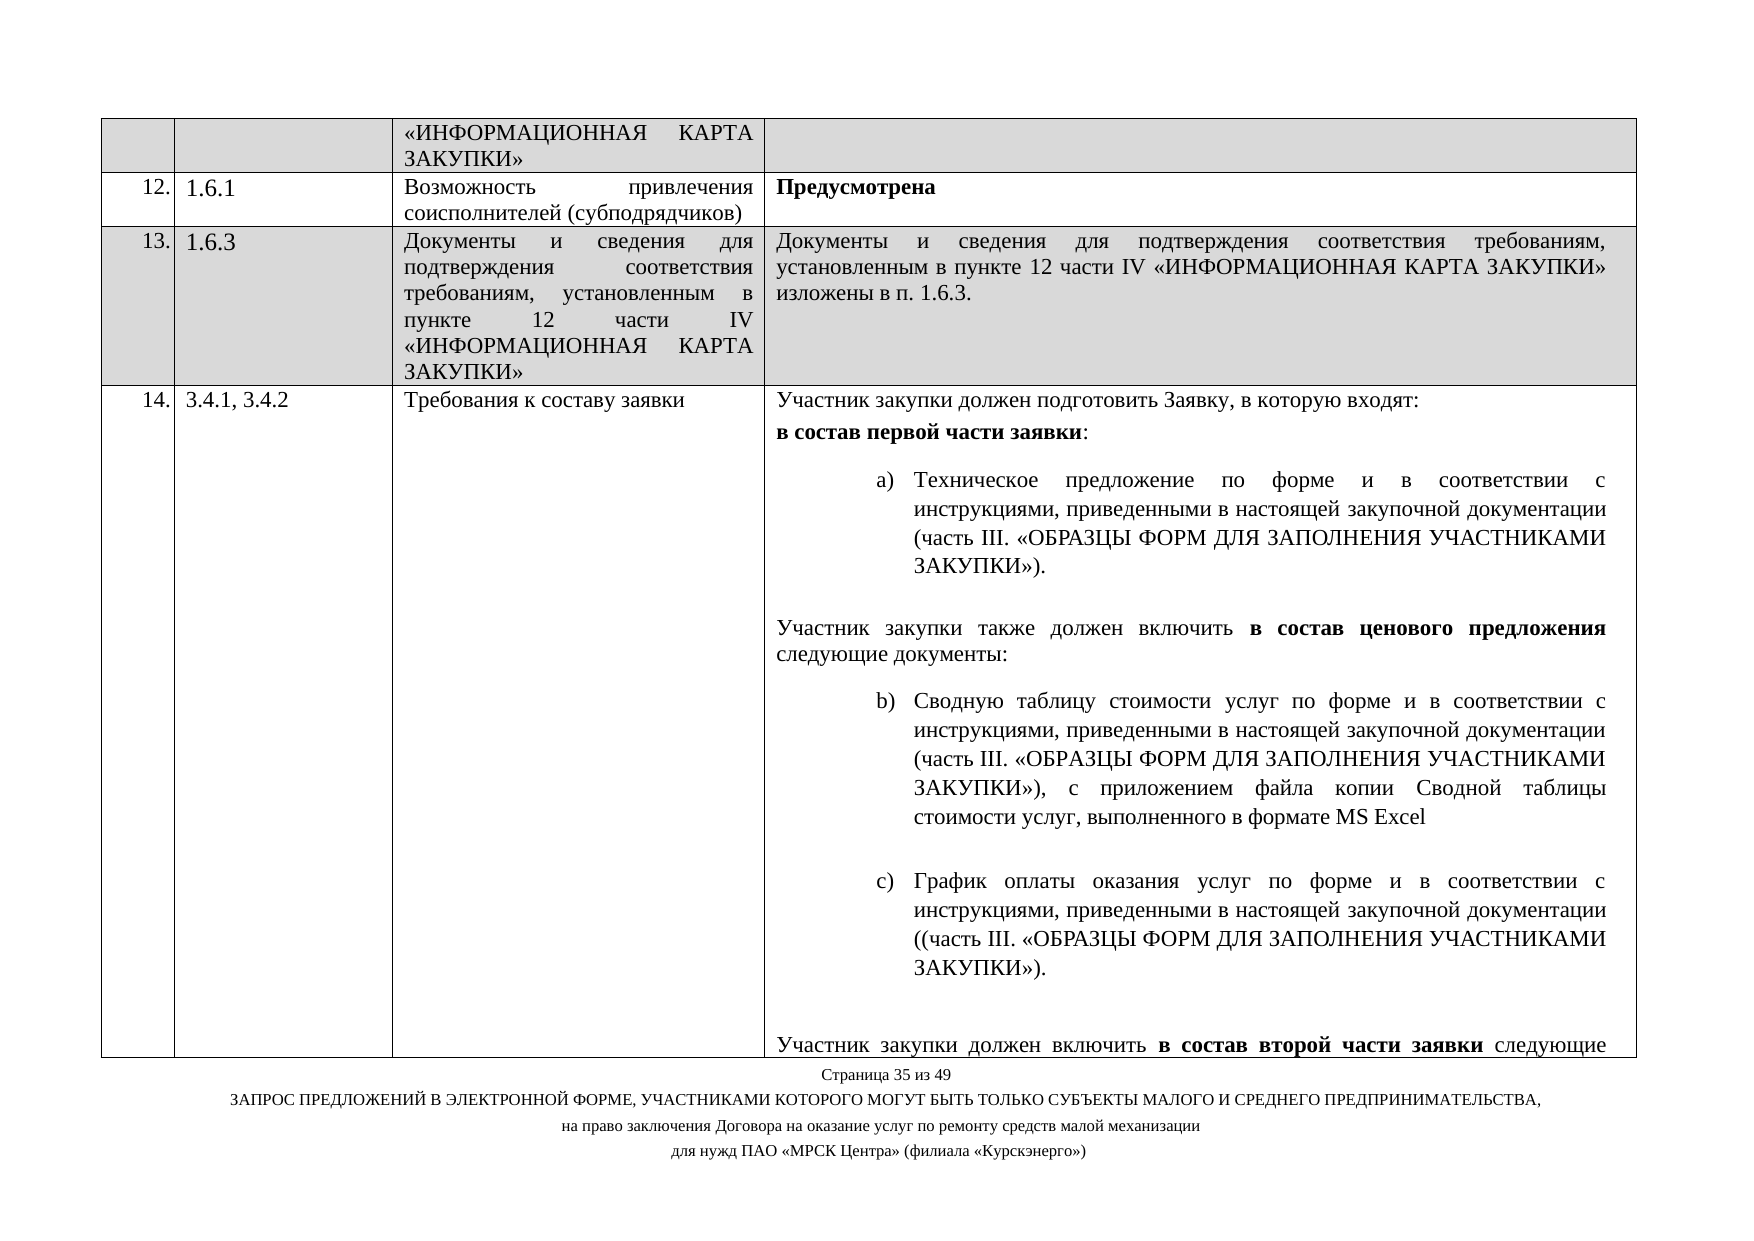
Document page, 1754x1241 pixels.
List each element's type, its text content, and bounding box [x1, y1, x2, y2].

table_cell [765, 386, 1636, 1057]
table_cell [393, 119, 764, 172]
table_cell 1.5.3 [175, 119, 392, 172]
table_cell Возможность привлечения соисполнителей (субподрядчиков) [393, 173, 764, 226]
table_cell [765, 119, 1636, 172]
table_cell Предусмотрена [765, 173, 1636, 226]
table_cell [102, 173, 174, 226]
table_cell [393, 386, 764, 1057]
table_cell [102, 227, 174, 385]
table_cell 1.6.1 [175, 173, 392, 226]
table_cell Документы и сведения для подтверждения соответствия требованиям, установленным в пункте 12 части IV «ИНФОРМАЦИОННАЯ КАРТА ЗАКУПКИ» изложены в п. 1.6.3. [765, 227, 1636, 385]
table_cell 1.6.3 [175, 227, 392, 385]
table_cell [102, 119, 174, 172]
table_cell Документы и сведения для подтверждения соответствия требованиям, установленным в пункте 12 части IV «ИНФОРМАЦИОННАЯ КАРТА ЗАКУПКИ» [393, 227, 764, 385]
table_cell [102, 386, 174, 1057]
table_cell 3.4.1, 3.4.2 [175, 386, 392, 1057]
